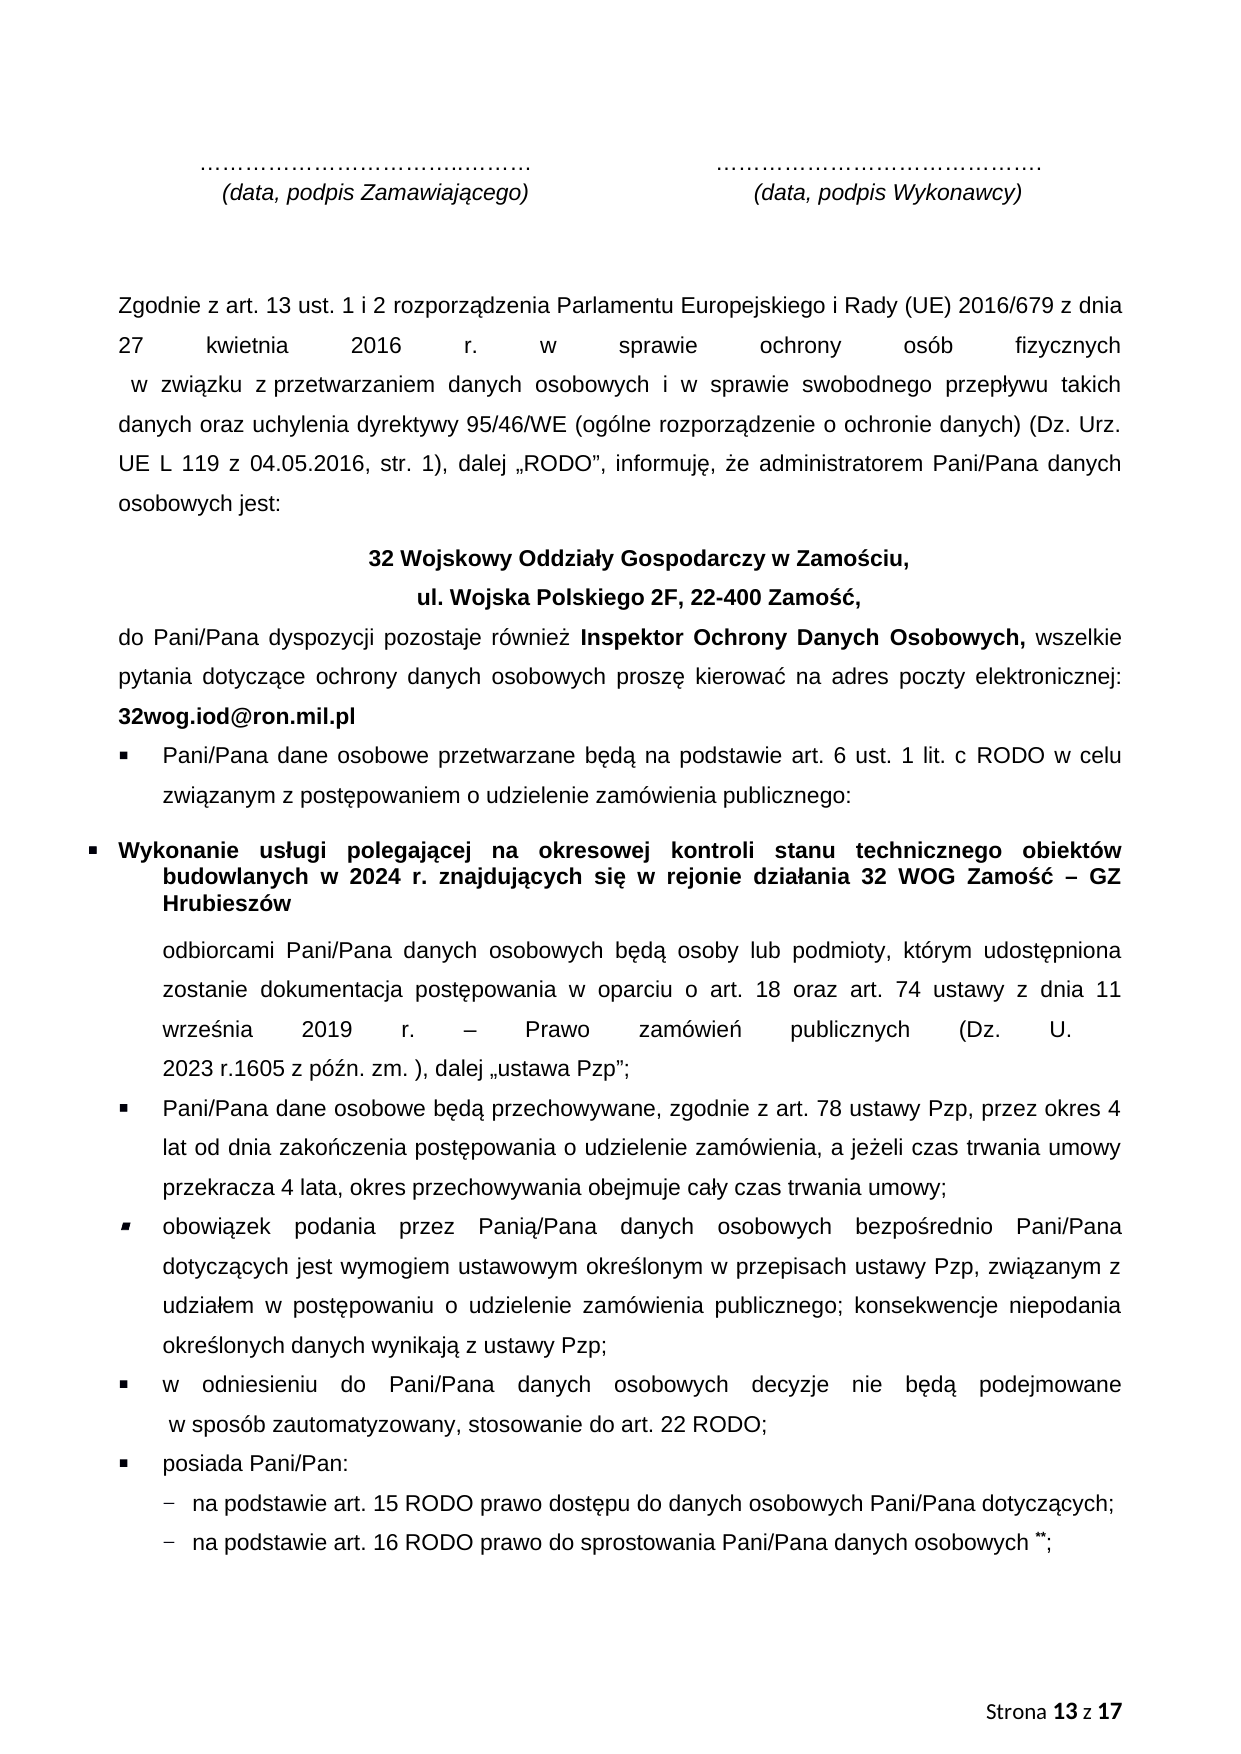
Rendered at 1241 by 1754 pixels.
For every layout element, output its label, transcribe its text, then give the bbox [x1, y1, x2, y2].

list posiada Pani/Pan: [118, 1450, 1122, 1476]
text ……………………………..……… ……………………………………. [118, 149, 1122, 175]
list w odniesieniu do Pani/Pana danych osobowych decyzje nie będą podejmowane w sposób zautomatyzowany, stosowanie do art. 22 RODO; [118, 1371, 1122, 1437]
list obowiązek podania przez Panią/Pana danych osobowych bezpośrednio Pani/Pana dotyczących jest wymogiem ustawowym określonym w przepisach ustawy Pzp, związanym z udziałem w postępowaniu o udzielenie zamówienia publicznego; konsekwencje niepodania określonych danych wynikają z ustawy Pzp; [118, 1213, 1122, 1358]
text odbiorcami Pani/Pana danych osobowych będą osoby lub podmioty, którym udostępniona zostanie dokumentacja postępowania w oparciu o art. 18 oraz art. 74 ustawy z dnia 11 września 2019 r. – Prawo zamówień publicznych (Dz. U. 2023 r.1605 z późn. zm. ), dalej „ustawa Pzp”; [162, 937, 1122, 1082]
list na podstawie art. 16 RODO prawo do sprostowania Pani/Pana danych osobowych **; [162, 1529, 1122, 1556]
text 32 Wojskowy Oddziały Gospodarczy w Zamościu, ul. Wojska Polskiego 2F, 22-400 Zamość, [156, 545, 1122, 611]
text (data, podpis Zamawiającego) (data, podpis Wykonawcy) [118, 179, 1122, 206]
list Pani/Pana dane osobowe będą przechowywane, zgodnie z art. 78 ustawy Pzp, przez okres 4 lat od dnia zakończenia postępowania o udzielenie zamówienia, a jeżeli czas trwania umowy przekracza 4 lata, okres przechowywania obejmuje cały czas trwania umowy; [118, 1095, 1122, 1200]
text Zgodnie z art. 13 ust. 1 i 2 rozporządzenia Parlamentu Europejskiego i Rady (UE) 2016/679 z dnia 27 kwietnia 2016 r. w sprawie ochrony osób fizycznych w związku z przetwarzaniem danych osobowych i w sprawie swobodnego przepływu takich danych oraz uchylenia dyrektywy 95/46/WE (ogólne rozporządzenie o ochronie danych) (Dz. Urz. UE L 119 z 04.05.2016, str. 1), dalej „RODO”, informuję, że administratorem Pani/Pana danych osobowych jest: [118, 292, 1122, 516]
text do Pani/Pana dyspozycji pozostaje również Inspektor Ochrony Danych Osobowych, wszelkie pytania dotyczące ochrony danych osobowych proszę kierować na adres poczty elektronicznej: 32wog.iod@ron.mil.pl [118, 624, 1122, 729]
list Pani/Pana dane osobowe przetwarzane będą na podstawie art. 6 ust. 1 lit. c RODO w celu związanym z postępowaniem o udzielenie zamówienia publicznego: [118, 742, 1122, 808]
list na podstawie art. 15 RODO prawo dostępu do danych osobowych Pani/Pana dotyczących; [162, 1489, 1122, 1516]
list Wykonanie usługi polegającej na okresowej kontroli stanu technicznego obiektów budowlanych w 2024 r. znajdujących się w rejonie działania 32 WOG Zamość – GZ Hrubieszów [87, 837, 1122, 916]
